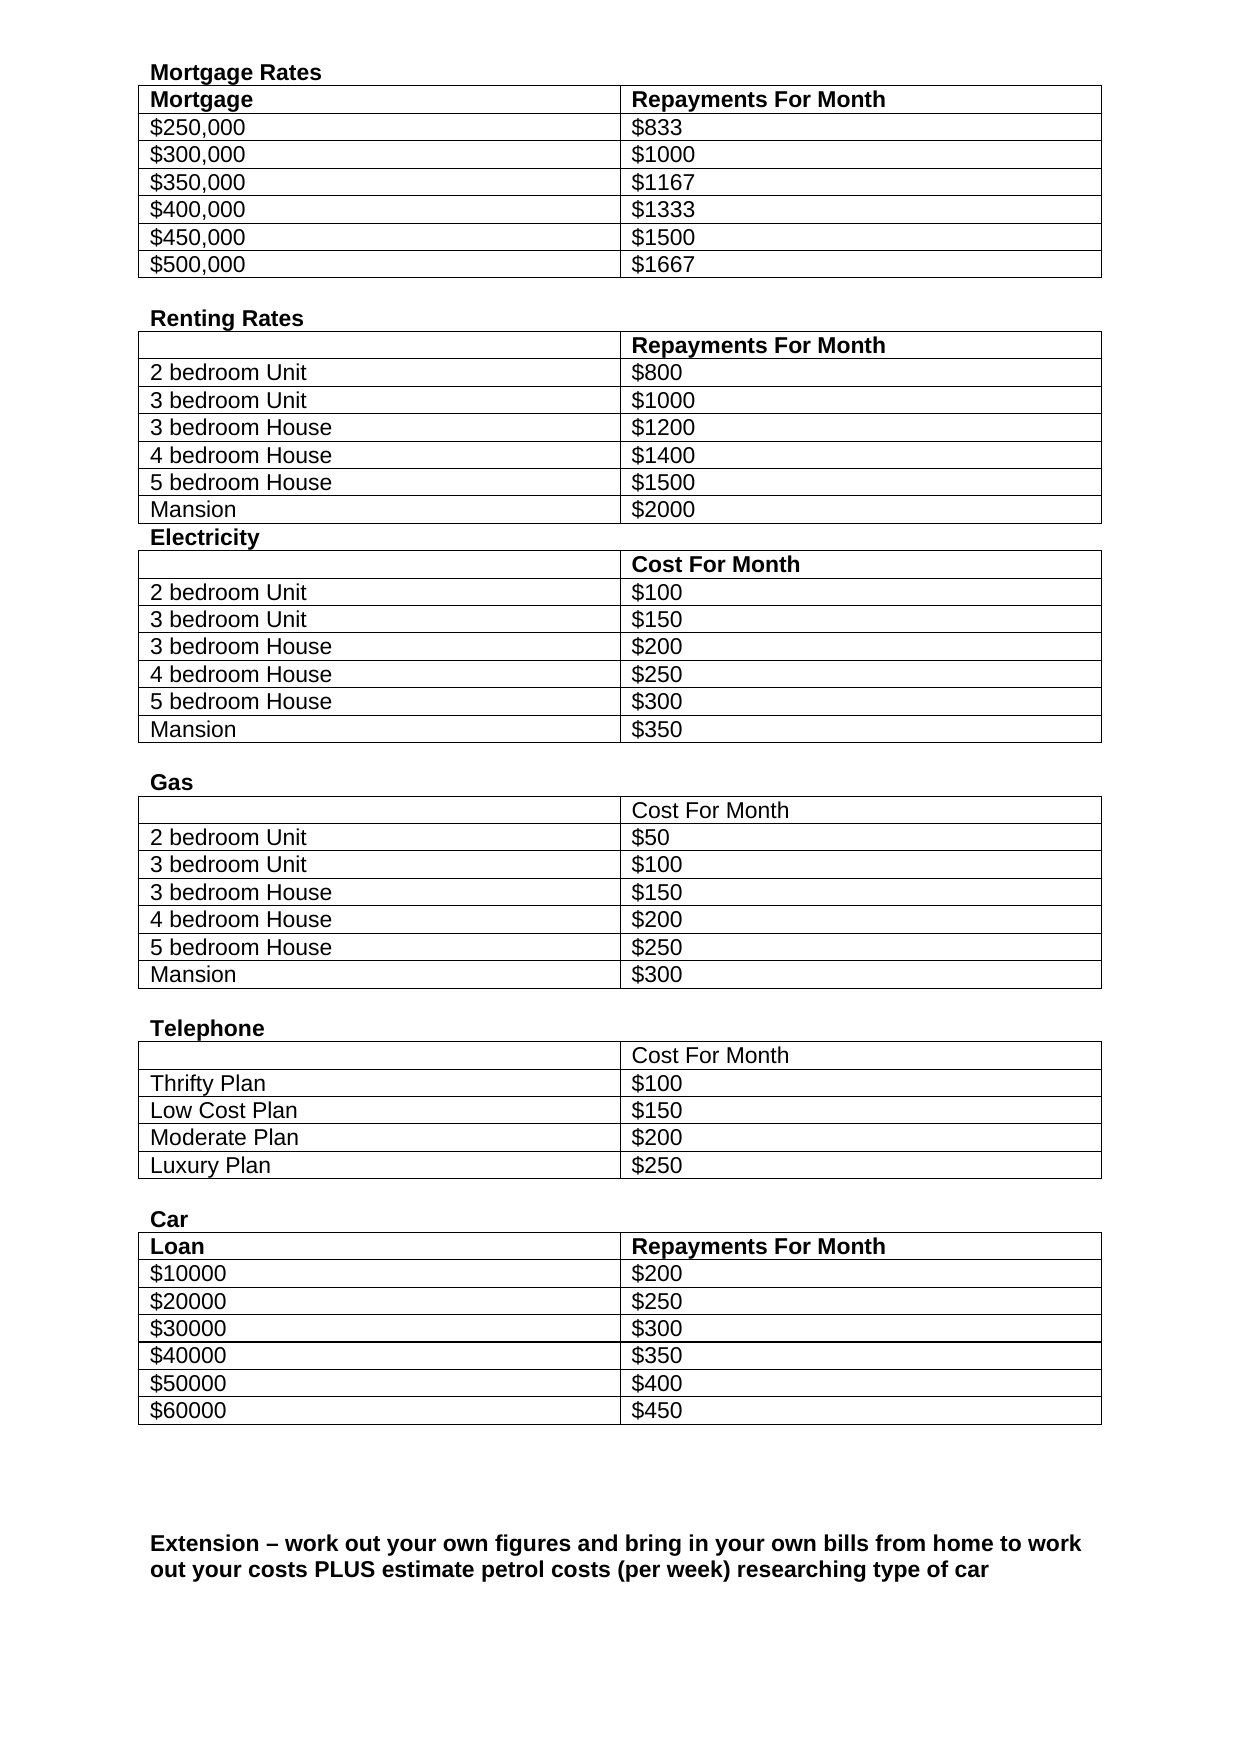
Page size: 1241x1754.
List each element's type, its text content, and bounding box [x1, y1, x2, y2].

table_header Cost For Month [621, 551, 1101, 577]
text Extension – work out your own figures and bring in your own bills from home to work out your costs PLUS estimate petrol costs (per week) researching type of car [150, 1530, 1090, 1583]
table_cell $450 [621, 1397, 1101, 1424]
table_cell Mansion [139, 961, 620, 987]
text Mortgage Rates [150, 59, 1090, 85]
table_cell 3 bedroom House [139, 414, 620, 441]
text Renting Rates [150, 304, 1090, 331]
table_cell $20000 [139, 1288, 620, 1314]
table_cell $1000 [621, 387, 1101, 413]
table_cell 3 bedroom Unit [139, 606, 620, 632]
table_cell 4 bedroom House [139, 906, 620, 933]
table_cell $10000 [139, 1260, 620, 1287]
table_header [139, 797, 620, 823]
table_cell $100 [621, 851, 1101, 878]
table_cell $350 [621, 716, 1101, 742]
table_cell 3 bedroom House [139, 879, 620, 905]
table_header [139, 332, 620, 358]
table_cell Low Cost Plan [139, 1097, 620, 1123]
table_cell $800 [621, 359, 1101, 386]
table_cell 3 bedroom Unit [139, 851, 620, 878]
table_header Repayments For Month [621, 332, 1101, 358]
table_cell 2 bedroom Unit [139, 824, 620, 850]
table_cell $300 [621, 688, 1101, 714]
table_cell $300,000 [139, 141, 620, 168]
table_header [139, 551, 620, 577]
table_header Mortgage [139, 86, 620, 113]
table_cell $250 [621, 1152, 1101, 1178]
table_cell Mansion [139, 496, 620, 523]
table_cell $250,000 [139, 114, 620, 140]
table_cell 5 bedroom House [139, 934, 620, 960]
table_cell $1500 [621, 469, 1101, 495]
text Gas [150, 769, 1090, 796]
table_cell $200 [621, 633, 1101, 660]
table_header Repayments For Month [621, 1233, 1101, 1259]
table_cell $500,000 [139, 251, 620, 277]
table_cell $1400 [621, 442, 1101, 468]
table_cell $250 [621, 934, 1101, 960]
table_header Repayments For Month [621, 86, 1101, 113]
table_cell $30000 [139, 1315, 620, 1341]
table_cell $1200 [621, 414, 1101, 441]
table_cell $100 [621, 1070, 1101, 1096]
table_cell 4 bedroom House [139, 661, 620, 687]
table_header [139, 1042, 620, 1068]
table_cell $400 [621, 1370, 1101, 1396]
table_cell $1667 [621, 251, 1101, 277]
table_cell $1333 [621, 196, 1101, 222]
table_cell 5 bedroom House [139, 688, 620, 714]
table_header Loan [139, 1233, 620, 1259]
table_cell 2 bedroom Unit [139, 359, 620, 386]
table_cell Mansion [139, 716, 620, 742]
table_cell $1167 [621, 169, 1101, 195]
table_cell $400,000 [139, 196, 620, 222]
table_cell $150 [621, 879, 1101, 905]
table_cell Luxury Plan [139, 1152, 620, 1178]
table_cell 3 bedroom Unit [139, 387, 620, 413]
table_cell $50 [621, 824, 1101, 850]
table_header Cost For Month [621, 1042, 1101, 1068]
table_header Cost For Month [621, 797, 1101, 823]
table_cell 3 bedroom House [139, 633, 620, 660]
table_cell $250 [621, 1288, 1101, 1314]
table_cell $200 [621, 1260, 1101, 1287]
table_cell $1500 [621, 224, 1101, 250]
table_cell 4 bedroom House [139, 442, 620, 468]
table_cell $40000 [139, 1343, 620, 1369]
table_cell $100 [621, 579, 1101, 605]
table_cell $150 [621, 1097, 1101, 1123]
table_cell $450,000 [139, 224, 620, 250]
table_cell 5 bedroom House [139, 469, 620, 495]
table_cell $60000 [139, 1397, 620, 1424]
table_cell $2000 [621, 496, 1101, 523]
table_cell $833 [621, 114, 1101, 140]
table_cell $150 [621, 606, 1101, 632]
table_cell $200 [621, 906, 1101, 933]
table_cell Thrifty Plan [139, 1070, 620, 1096]
table_cell $300 [621, 961, 1101, 987]
table_cell $50000 [139, 1370, 620, 1396]
text Car [150, 1206, 1090, 1232]
table_cell $350,000 [139, 169, 620, 195]
table_cell $1000 [621, 141, 1101, 168]
table_cell $250 [621, 661, 1101, 687]
table_cell Moderate Plan [139, 1124, 620, 1151]
table_cell $350 [621, 1343, 1101, 1369]
table_cell $300 [621, 1315, 1101, 1341]
text Telephone [150, 1015, 1090, 1041]
table_cell 2 bedroom Unit [139, 579, 620, 605]
table_cell $200 [621, 1124, 1101, 1151]
text Electricity [150, 524, 1090, 550]
